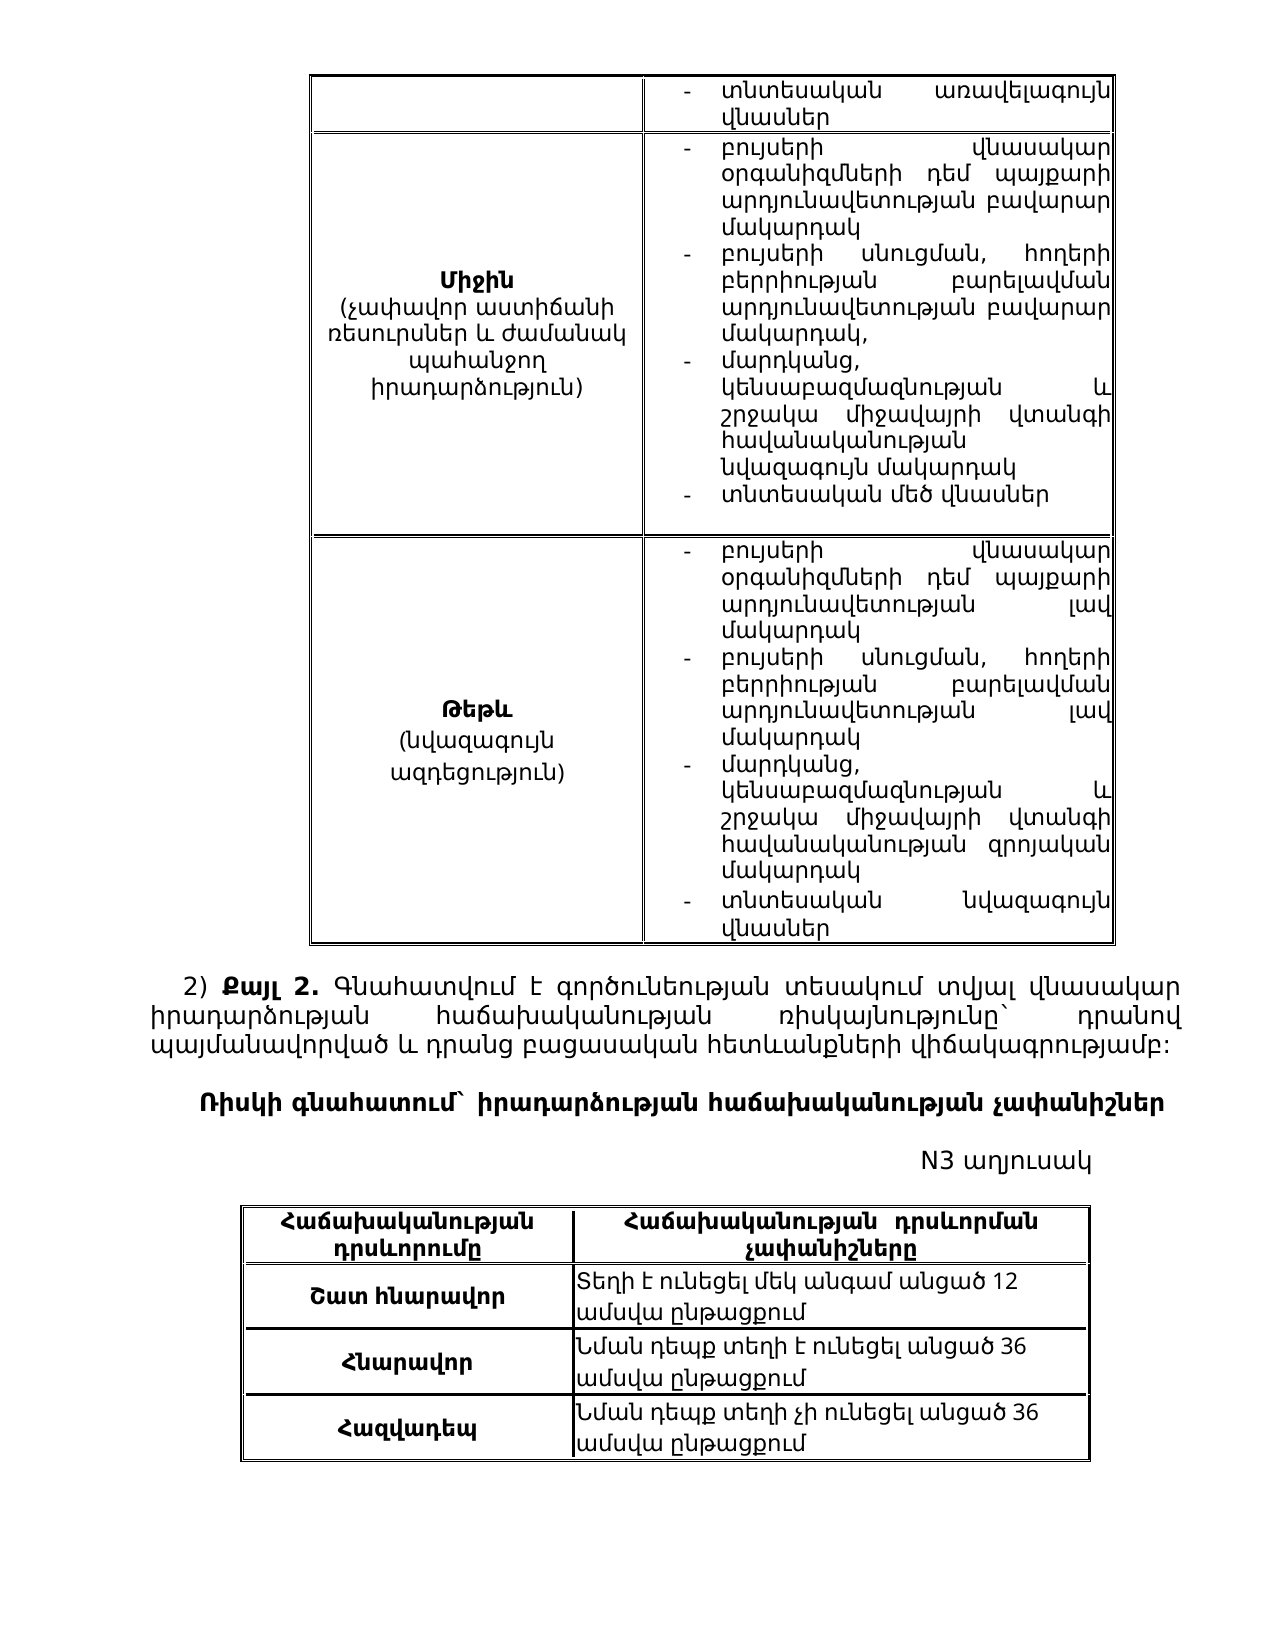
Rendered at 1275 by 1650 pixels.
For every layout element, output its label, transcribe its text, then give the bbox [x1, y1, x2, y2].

table_cell Հնարավոր [244, 1327, 572, 1393]
table_header Հաճախականության դրսևորումը [244, 1208, 573, 1261]
table_cell Թեթև (նվազագույն ազդեցություն) [312, 534, 643, 942]
table_cell բույսերի վնասակար օրգանիզմների դեմ պայքարի արդյունավետության բավարար մակարդակ բույսերի սնուցման, հողերի բերրիության բարելավման արդյունավետության բավարար մակարդակ, մարդկանց, կենսաբազմազնության և շրջակա միջավայրի վտանգի հավանականության նվազագույն մակարդակ տնտեսական մեծ վնասներ [644, 131, 1114, 534]
table_cell Հազվադեպ [242, 1393, 573, 1458]
text 2) Քայլ 2. Գնահատվում է գործունեության տեսակում տվյալ վնասակար իրադարձության հաճախականության ռիսկայնությունը` դրանով պայմանավորված և դրանց բացասական հետևանքների վիճակագրությամբ: [150, 972, 1181, 1060]
text N3 աղյուսակ [750, 1146, 1181, 1176]
table_cell Նման դեպք տեղի չի ունեցել անցած 36 ամսվա ընթացքում [573, 1393, 1089, 1458]
table_cell Միջին (չափավոր աստիճանի ռեսուրսներ և ժամանակ պահանջող իրադարձություն) [310, 131, 643, 534]
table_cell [312, 77, 643, 131]
table_header Հաճախականության դրսևորման չափանիշները [573, 1208, 1088, 1261]
table_cell բույսերի վնասակար օրգանիզմների դեմ պայքարի արդյունավետության լավ մակարդակ բույսերի սնուցման, հողերի բերրիության բարելավման արդյունավետության լավ մակարդակ մարդկանց, կենսաբազմազնության և շրջակա միջավայրի վտանգի հավանականության զրոյական մակարդակ տնտեսական նվազագույն վնասներ [644, 534, 1113, 942]
table_cell Նման դեպք տեղի է ունեցել անցած 36 ամսվա ընթացքում [575, 1327, 1088, 1393]
text Ռիսկի գնահատում` իրադարձության հաճախականության չափանիշներ [150, 1088, 1181, 1118]
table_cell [644, 77, 1112, 131]
table_cell Տեղի է ունեցել մեկ անգամ անցած 12 ամսվա ընթացքում [575, 1261, 1089, 1327]
table_cell Շատ հնարավոր [244, 1261, 572, 1327]
